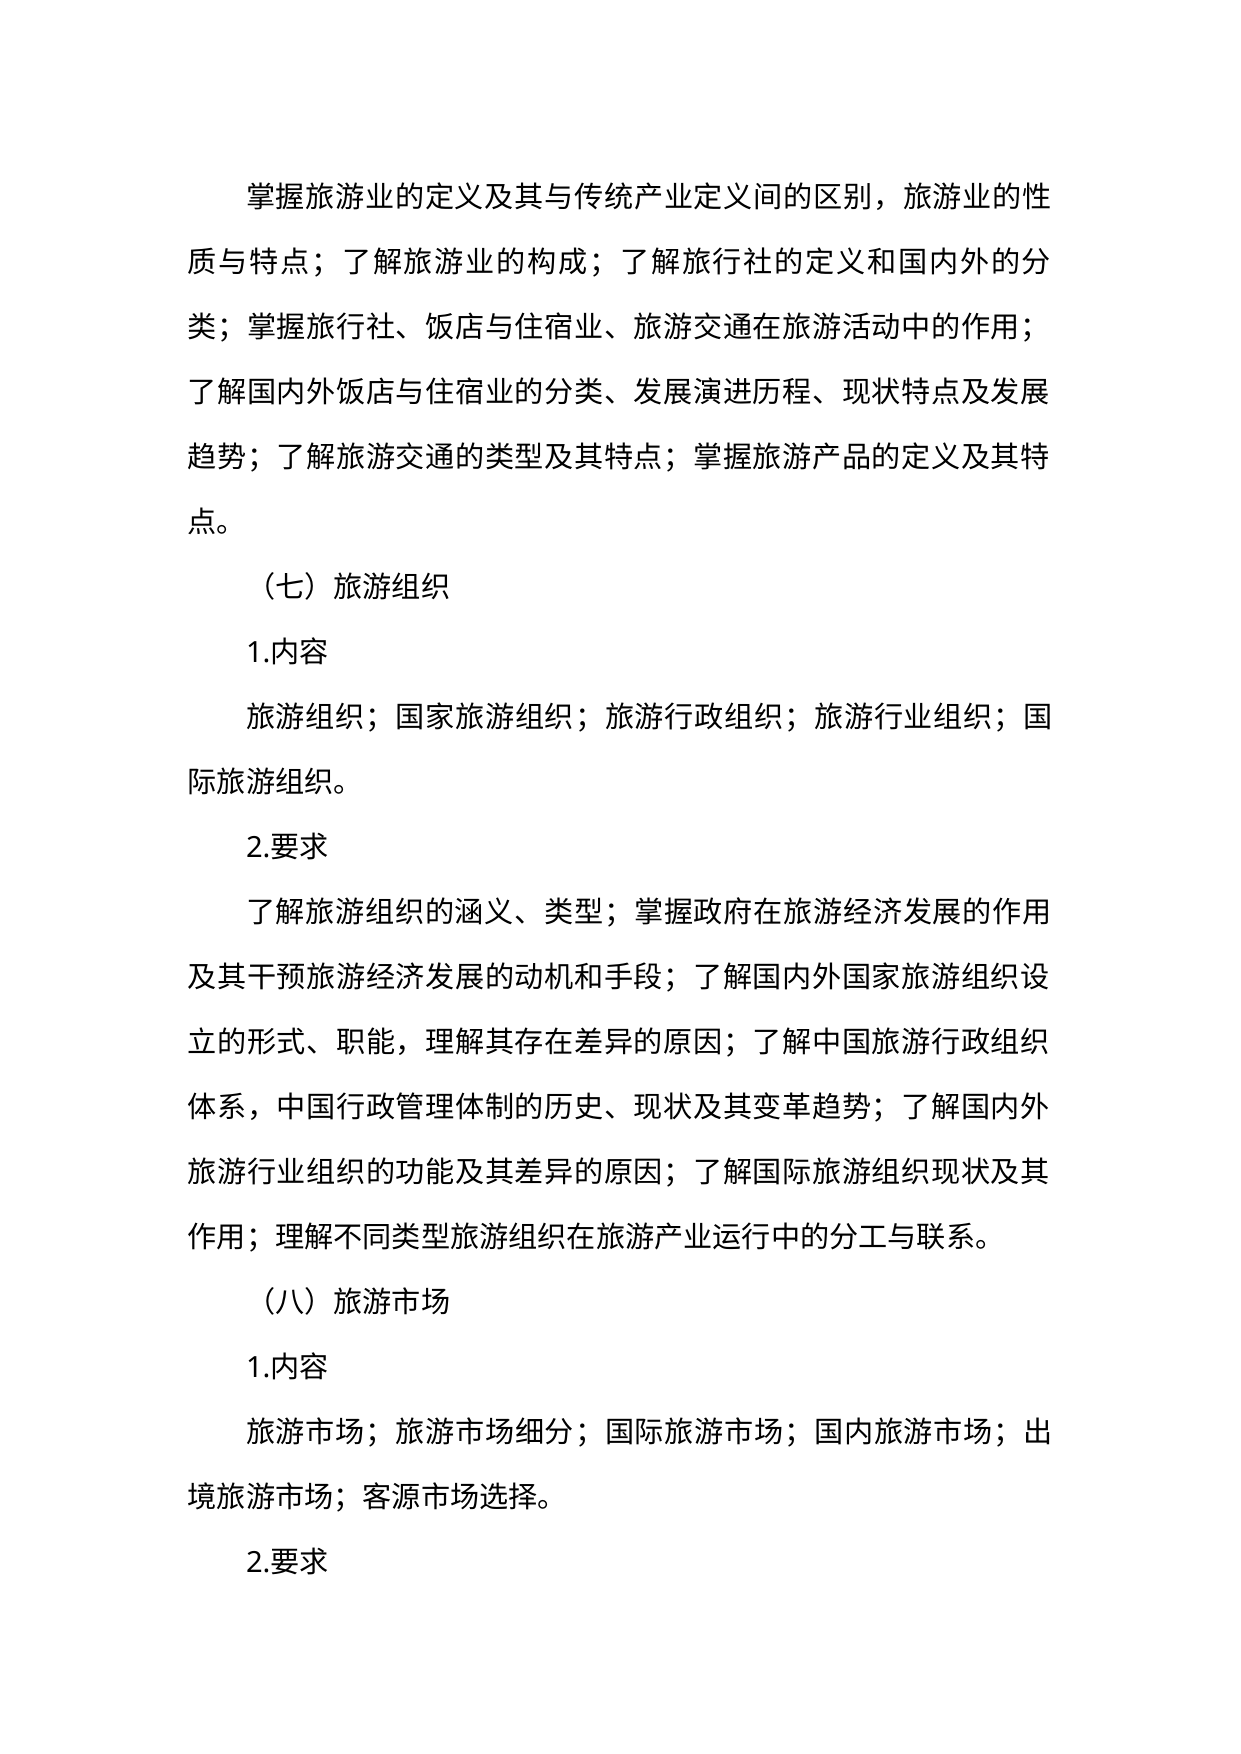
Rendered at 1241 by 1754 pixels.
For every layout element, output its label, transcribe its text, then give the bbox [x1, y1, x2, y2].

text （七）旅游组织 [187, 552, 1053, 617]
text 1.内容 [187, 617, 1053, 682]
text 旅游组织；国家旅游组织；旅游行政组织；旅游行业组织；国际旅游组织。 [187, 682, 1053, 812]
text （八）旅游市场 [187, 1267, 1053, 1332]
text 旅游市场；旅游市场细分；国际旅游市场；国内旅游市场；出境旅游市场；客源市场选择。 [187, 1397, 1053, 1527]
text 了解旅游组织的涵义、类型；掌握政府在旅游经济发展的作用及其干预旅游经济发展的动机和手段；了解国内外国家旅游组织设立的形式、职能，理解其存在差异的原因；了解中国旅游行政组织体系，中国行政管理体制的历史、现状及其变革趋势；了解国内外旅游行业组织的功能及其差异的原因；了解国际旅游组织现状及其作用；理解不同类型旅游组织在旅游产业运行中的分工与联系。 [187, 877, 1053, 1267]
text 1.内容 [187, 1332, 1053, 1397]
text 2.要求 [187, 1527, 1053, 1592]
text 2.要求 [187, 812, 1053, 877]
text 掌握旅游业的定义及其与传统产业定义间的区别，旅游业的性质与特点；了解旅游业的构成；了解旅行社的定义和国内外的分类；掌握旅行社、饭店与住宿业、旅游交通在旅游活动中的作用；了解国内外饭店与住宿业的分类、发展演进历程、现状特点及发展趋势；了解旅游交通的类型及其特点；掌握旅游产品的定义及其特点。 [187, 162, 1053, 552]
